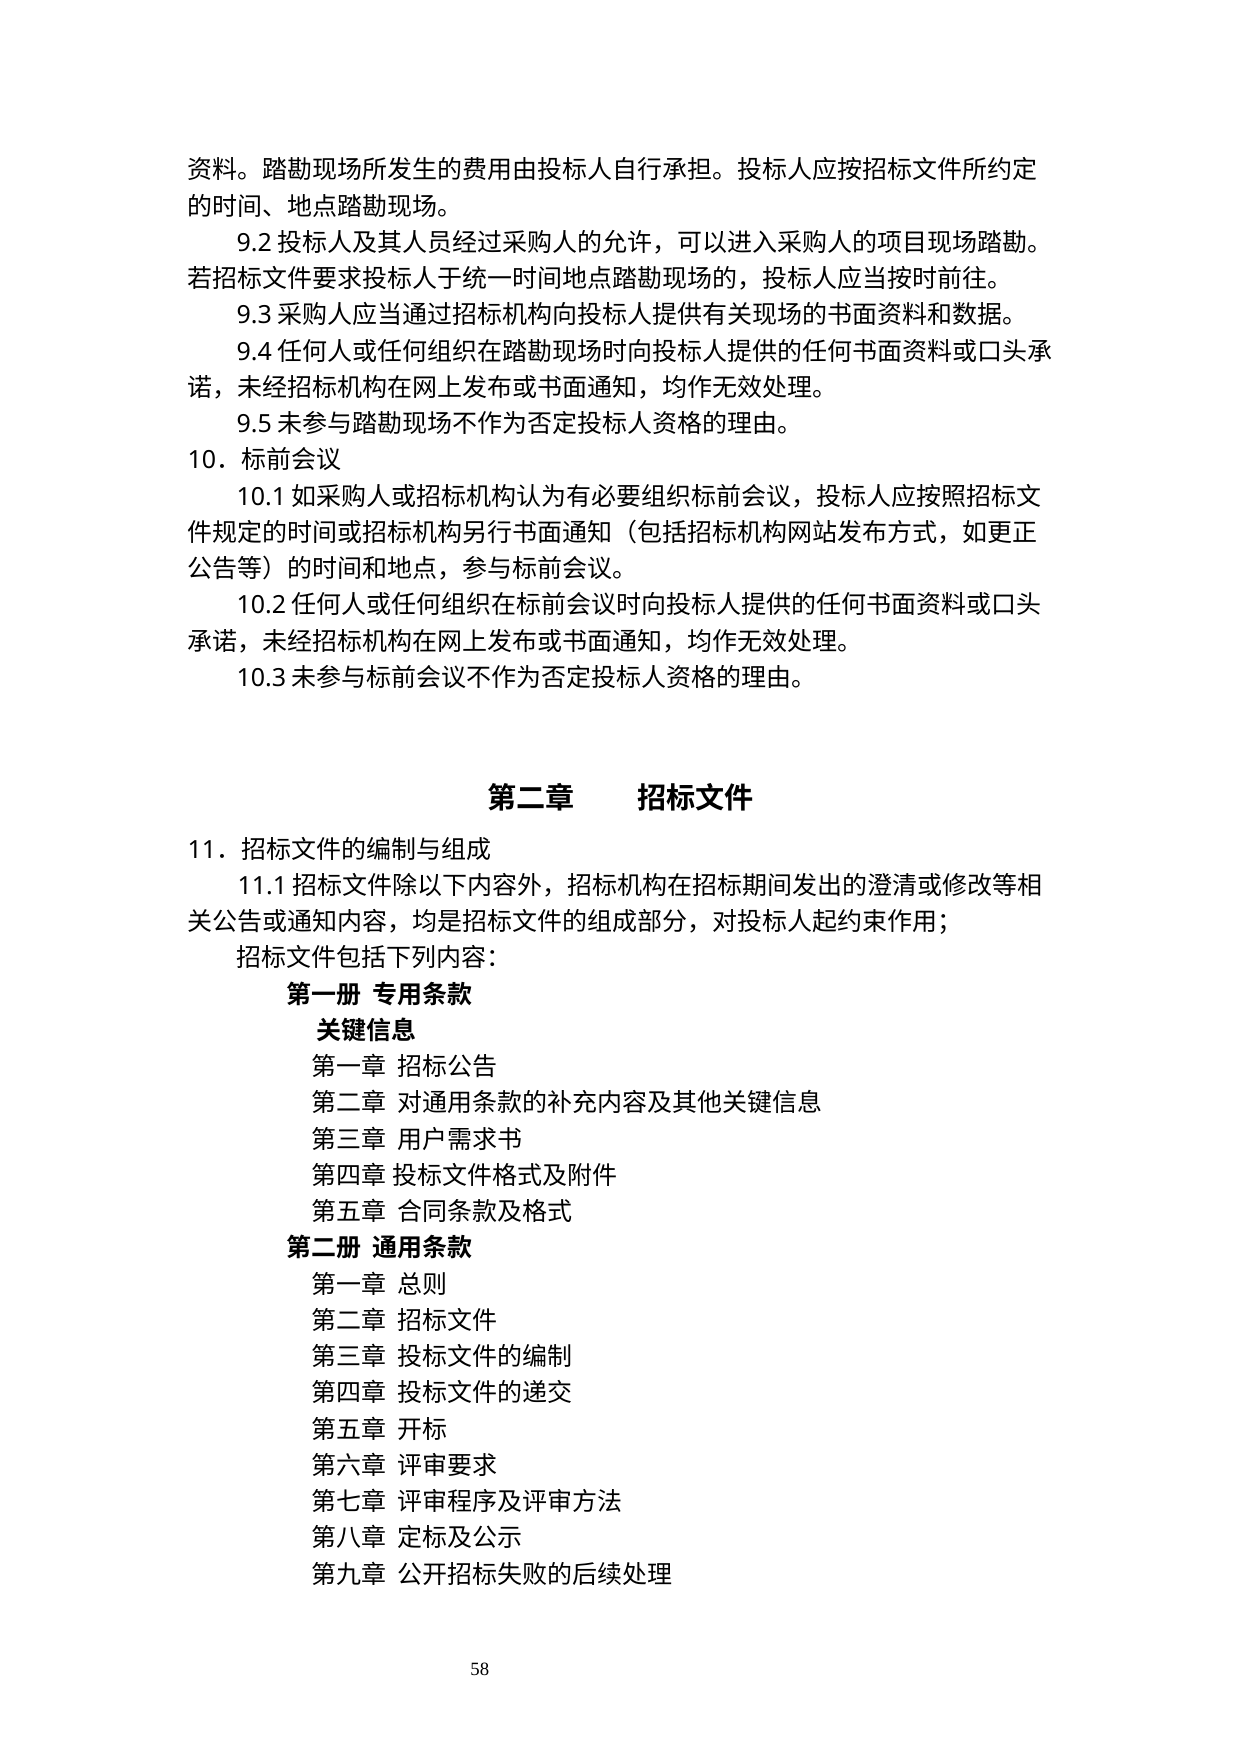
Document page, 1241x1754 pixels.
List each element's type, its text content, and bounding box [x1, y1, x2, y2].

text 第二章 招标文件 [262, 1300, 1053, 1337]
text 10.2任何人或任何组织在标前会议时向投标人提供的任何书面资料或口头承诺，未经招标机构在网上发布或书面通知，均作无效处理。 [187, 585, 1053, 657]
text 第三章 用户需求书 [262, 1119, 1053, 1155]
text 9.5未参与踏勘现场不作为否定投标人资格的理由。 [187, 404, 1053, 440]
text 11.1招标文件除以下内容外，招标机构在招标期间发出的澄清或修改等相关公告或通知内容，均是招标文件的组成部分，对投标人起约束作用； [187, 865, 1053, 938]
text 第九章 公开招标失败的后续处理 [262, 1554, 1053, 1590]
text 第一章 总则 [262, 1264, 1053, 1300]
text 9.3采购人应当通过招标机构向投标人提供有关现场的书面资料和数据。 [187, 295, 1053, 331]
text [187, 150, 1053, 222]
text 11．招标文件的编制与组成 [187, 829, 1053, 865]
text 招标文件包括下列内容： [187, 938, 1053, 974]
text 10.1如采购人或招标机构认为有必要组织标前会议，投标人应按照招标文件规定的时间或招标机构另行书面通知（包括招标机构网站发布方式，如更正公告等）的时间和地点，参与标前会议。 [187, 476, 1053, 585]
text 第六章 评审要求 [262, 1445, 1053, 1482]
text 9.4任何人或任何组织在踏勘现场时向投标人提供的任何书面资料或口头承诺，未经招标机构在网上发布或书面通知，均作无效处理。 [187, 331, 1053, 404]
text 第四章 投标文件格式及附件 [262, 1155, 1053, 1192]
text 第五章 合同条款及格式 [262, 1192, 1053, 1228]
text 10．标前会议 [187, 440, 1053, 476]
text 10.3未参与标前会议不作为否定投标人资格的理由。 [187, 657, 1053, 694]
text 第三章 投标文件的编制 [262, 1337, 1053, 1373]
text 第四章 投标文件的递交 [262, 1373, 1053, 1409]
text 第二章 对通用条款的补充内容及其他关键信息 [262, 1083, 1053, 1119]
text 第二册 通用条款 [237, 1228, 1053, 1264]
text 第八章 定标及公示 [262, 1518, 1053, 1554]
text 关键信息 [316, 1010, 1053, 1047]
text 第一册 专用条款 [237, 974, 1053, 1010]
subtitle 招标文件 [187, 774, 1053, 817]
text 第七章 评审程序及评审方法 [262, 1482, 1053, 1518]
text 第五章 开标 [262, 1409, 1053, 1445]
text 第一章 招标公告 [262, 1047, 1053, 1083]
text 9.2投标人及其人员经过采购人的允许，可以进入采购人的项目现场踏勘。若招标文件要求投标人于统一时间地点踏勘现场的，投标人应当按时前往。 [187, 222, 1053, 295]
